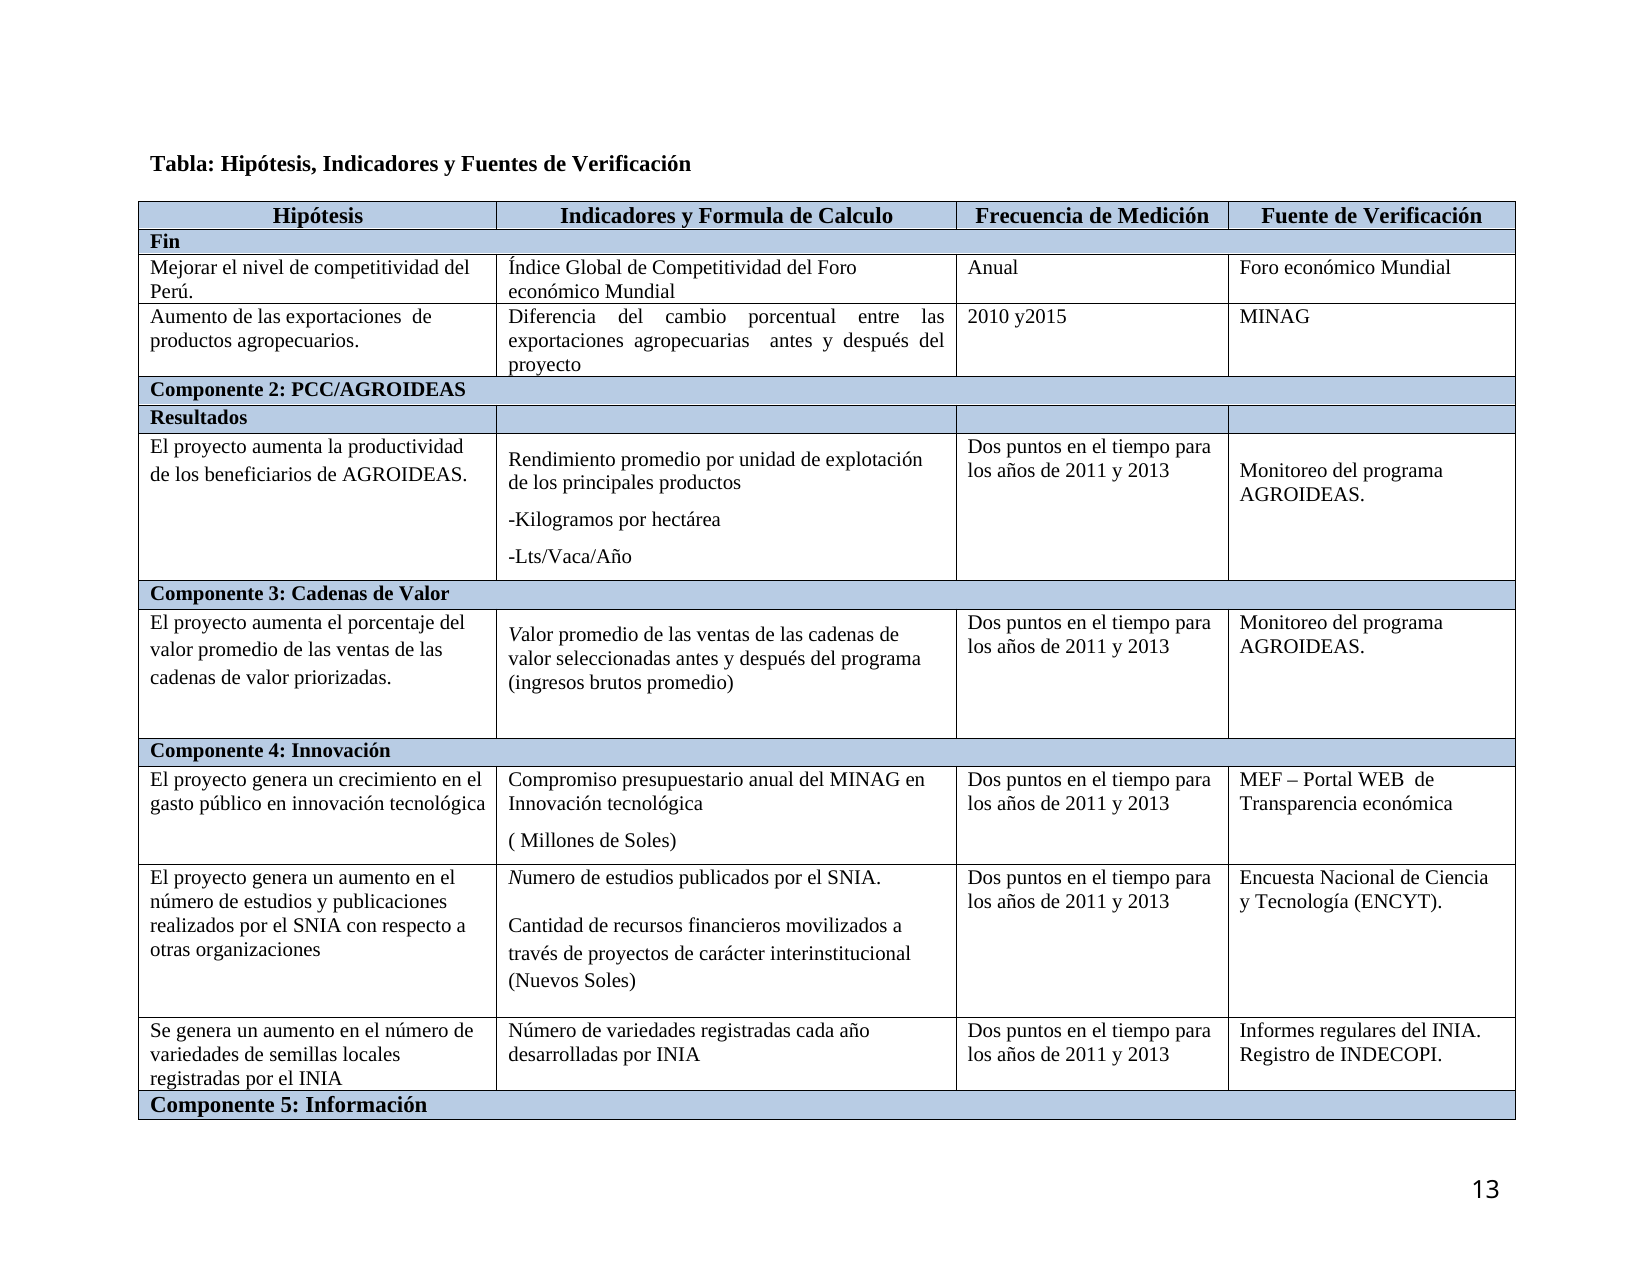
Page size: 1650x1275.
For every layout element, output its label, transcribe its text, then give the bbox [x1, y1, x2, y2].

table_cell Monitoreo del programa AGROIDEAS. [1229, 434, 1515, 580]
table_cell MINAG [1229, 304, 1515, 376]
table_cell Componente 2: PCC/AGROIDEAS [139, 377, 1515, 404]
table_cell Valor promedio de las ventas de las cadenas de valor seleccionadas antes y después del programa (ingresos brutos promedio) [497, 610, 956, 737]
table_cell Dos puntos en el tiempo para los años de 2011 y 2013 [957, 610, 1228, 737]
table_header Hipótesis [139, 202, 496, 228]
table_cell El proyecto aumenta la productividad de los beneficiarios de AGROIDEAS. [139, 434, 496, 580]
table_cell Dos puntos en el tiempo para los años de 2011 y 2013 [957, 1018, 1228, 1090]
table_cell El proyecto aumenta el porcentaje del valor promedio de las ventas de las cadenas de valor priorizadas. [139, 610, 496, 737]
table_cell Aumento de las exportaciones de productos agropecuarios. [139, 304, 496, 376]
table_cell Resultados [139, 406, 496, 433]
text Tabla: Hipótesis, Indicadores y Fuentes de Verificación [150, 150, 1500, 176]
table_cell [497, 406, 956, 433]
table_cell Número de variedades registradas cada año desarrolladas por INIA [497, 1018, 956, 1090]
table_cell Rendimiento promedio por unidad de explotación de los principales productos -Kilogramos por hectárea -Lts/Vaca/Año [497, 434, 956, 580]
table_cell Dos puntos en el tiempo para los años de 2011 y 2013 [957, 865, 1228, 1017]
table_cell Dos puntos en el tiempo para los años de 2011 y 2013 [957, 767, 1228, 864]
table_cell Componente 5: Información [139, 1091, 1515, 1119]
table_cell Numero de estudios publicados por el SNIA. Cantidad de recursos financieros movilizados a través de proyectos de carácter interinstitucional (Nuevos Soles) [497, 865, 956, 1017]
table_cell Encuesta Nacional de Ciencia y Tecnología (ENCYT). [1229, 865, 1515, 1017]
table_cell Monitoreo del programa AGROIDEAS. [1229, 610, 1515, 737]
table_cell Foro económico Mundial [1229, 255, 1515, 303]
table_cell Mejorar el nivel de competitividad del Perú. [139, 255, 496, 303]
table_cell Anual [957, 255, 1228, 303]
table_cell MEF – Portal WEB de Transparencia económica [1229, 767, 1515, 864]
table_cell Fin [139, 230, 1515, 253]
table_header Indicadores y Formula de Calculo [497, 202, 956, 228]
table_cell Dos puntos en el tiempo para los años de 2011 y 2013 [957, 434, 1228, 580]
table_cell Diferencia del cambio porcentual entre las exportaciones agropecuarias antes y después del proyecto [497, 304, 956, 376]
table_header Fuente de Verificación [1229, 202, 1515, 228]
table_cell El proyecto genera un crecimiento en el gasto público en innovación tecnológica [139, 767, 496, 864]
table_cell 2010 y2015 [957, 304, 1228, 376]
table_cell Componente 4: Innovación [139, 739, 1515, 766]
table_cell Compromiso presupuestario anual del MINAG en Innovación tecnológica ( Millones de Soles) [497, 767, 956, 864]
table_cell Componente 3: Cadenas de Valor [139, 581, 1515, 609]
table_cell [1229, 406, 1515, 433]
table_cell [957, 406, 1228, 433]
table_cell Índice Global de Competitividad del Foro económico Mundial [497, 255, 956, 303]
table_header Frecuencia de Medición [957, 202, 1228, 228]
table_cell Informes regulares del INIA. Registro de INDECOPI. [1229, 1018, 1515, 1090]
table_cell El proyecto genera un aumento en el número de estudios y publicaciones realizados por el SNIA con respecto a otras organizaciones [139, 865, 496, 1017]
table_cell Se genera un aumento en el número de variedades de semillas locales registradas por el INIA [139, 1018, 496, 1090]
